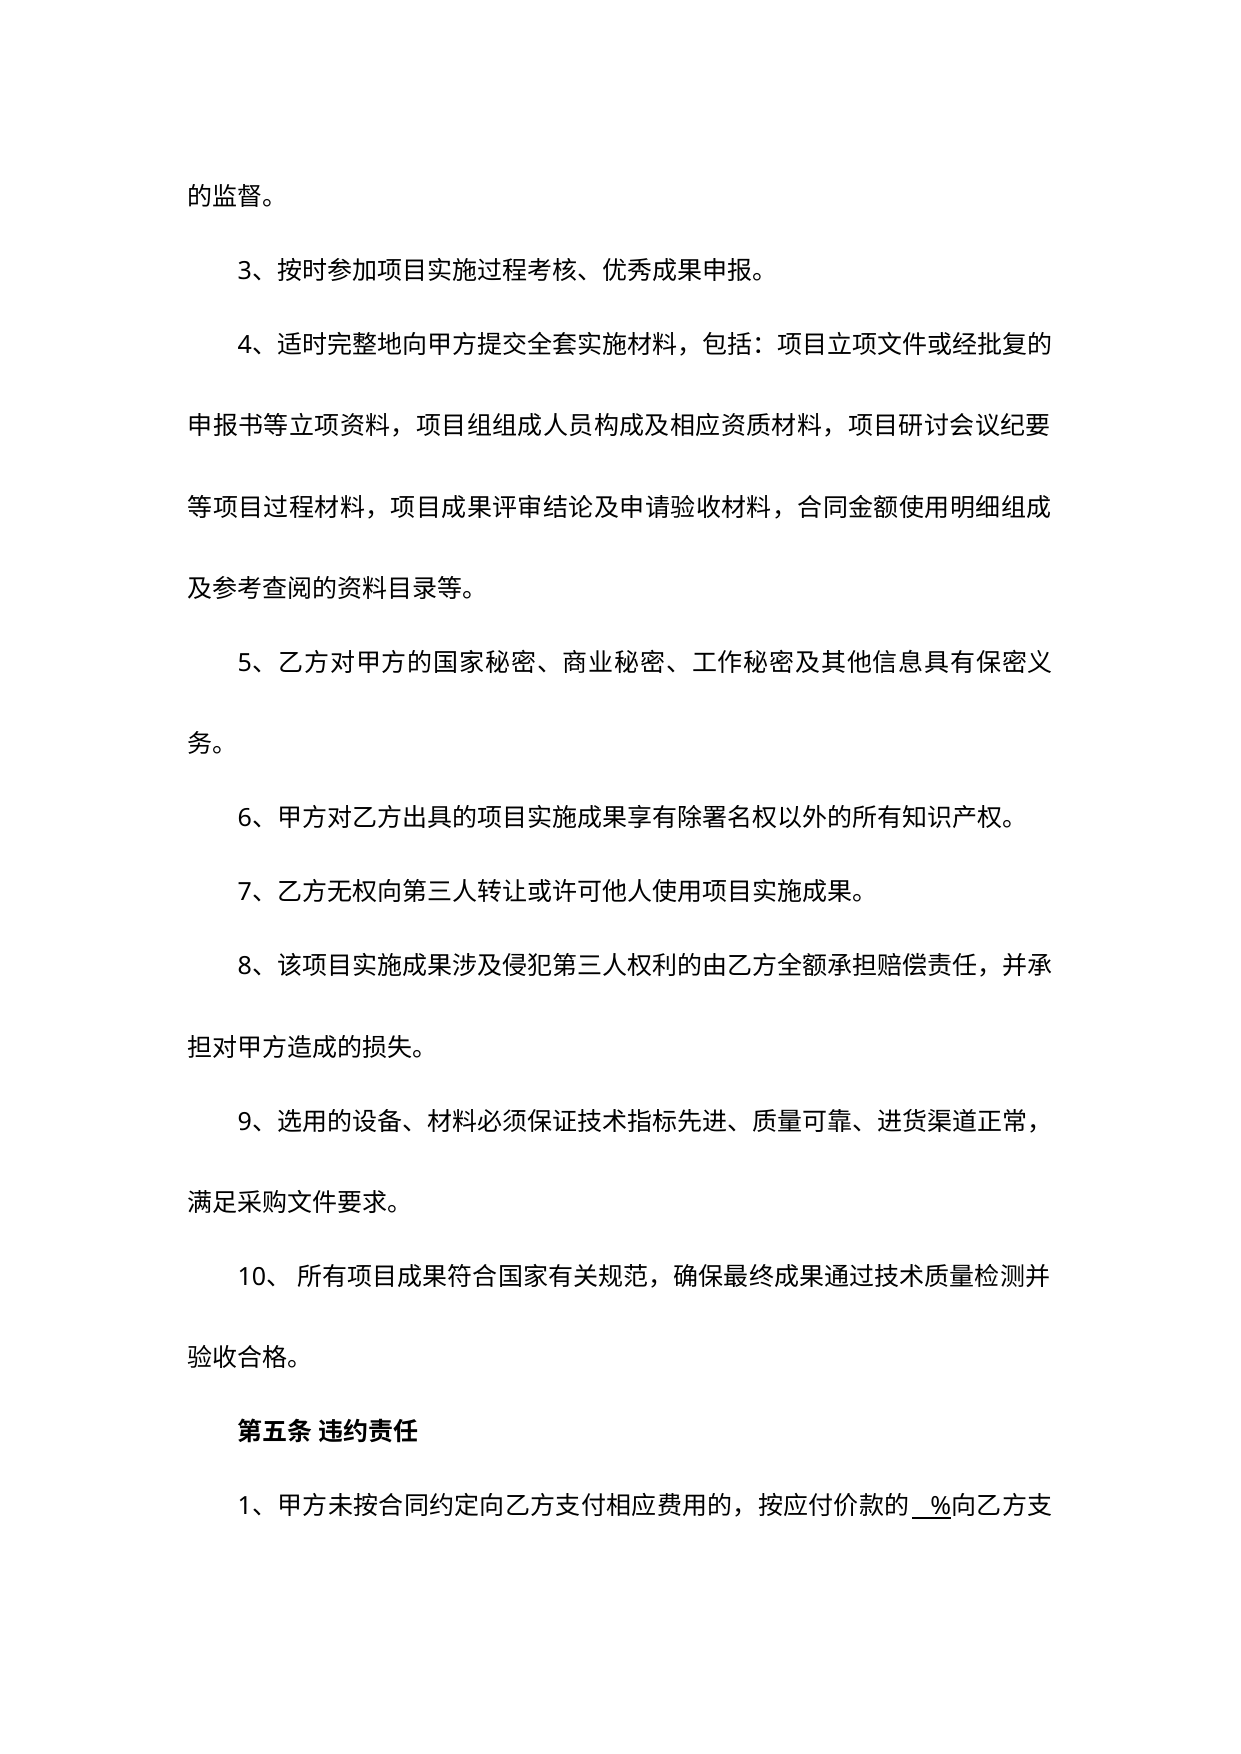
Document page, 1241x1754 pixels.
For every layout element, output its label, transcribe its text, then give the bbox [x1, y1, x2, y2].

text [187, 1471, 1053, 1536]
text 4、适时完整地向甲方提交全套实施材料，包括：项目立项文件或经批复的申报书等立项资料，项目组组成人员构成及相应资质材料，项目研讨会议纪要等项目过程材料，项目成果评审结论及申请验收材料，合同金额使用明细组成及参考查阅的资料目录等。 [187, 310, 1053, 619]
text 5、乙方对甲方的国家秘密、商业秘密、工作秘密及其他信息具有保密义务。 [187, 628, 1053, 774]
text 7、乙方无权向第三人转让或许可他人使用项目实施成果。 [187, 857, 1053, 922]
text 10、 所有项目成果符合国家有关规范，确保最终成果通过技术质量检测并验收合格。 [187, 1242, 1053, 1388]
text 9、选用的设备、材料必须保证技术指标先进、质量可靠、进货渠道正常，满足采购文件要求。 [187, 1087, 1053, 1233]
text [187, 162, 1053, 227]
text 6、甲方对乙方出具的项目实施成果享有除署名权以外的所有知识产权。 [187, 783, 1053, 848]
text 3、按时参加项目实施过程考核、优秀成果申报。 [187, 236, 1053, 301]
text 8、该项目实施成果涉及侵犯第三人权利的由乙方全额承担赔偿责任，并承担对甲方造成的损失。 [187, 931, 1053, 1078]
text 第五条 违约责任 [187, 1397, 1053, 1462]
